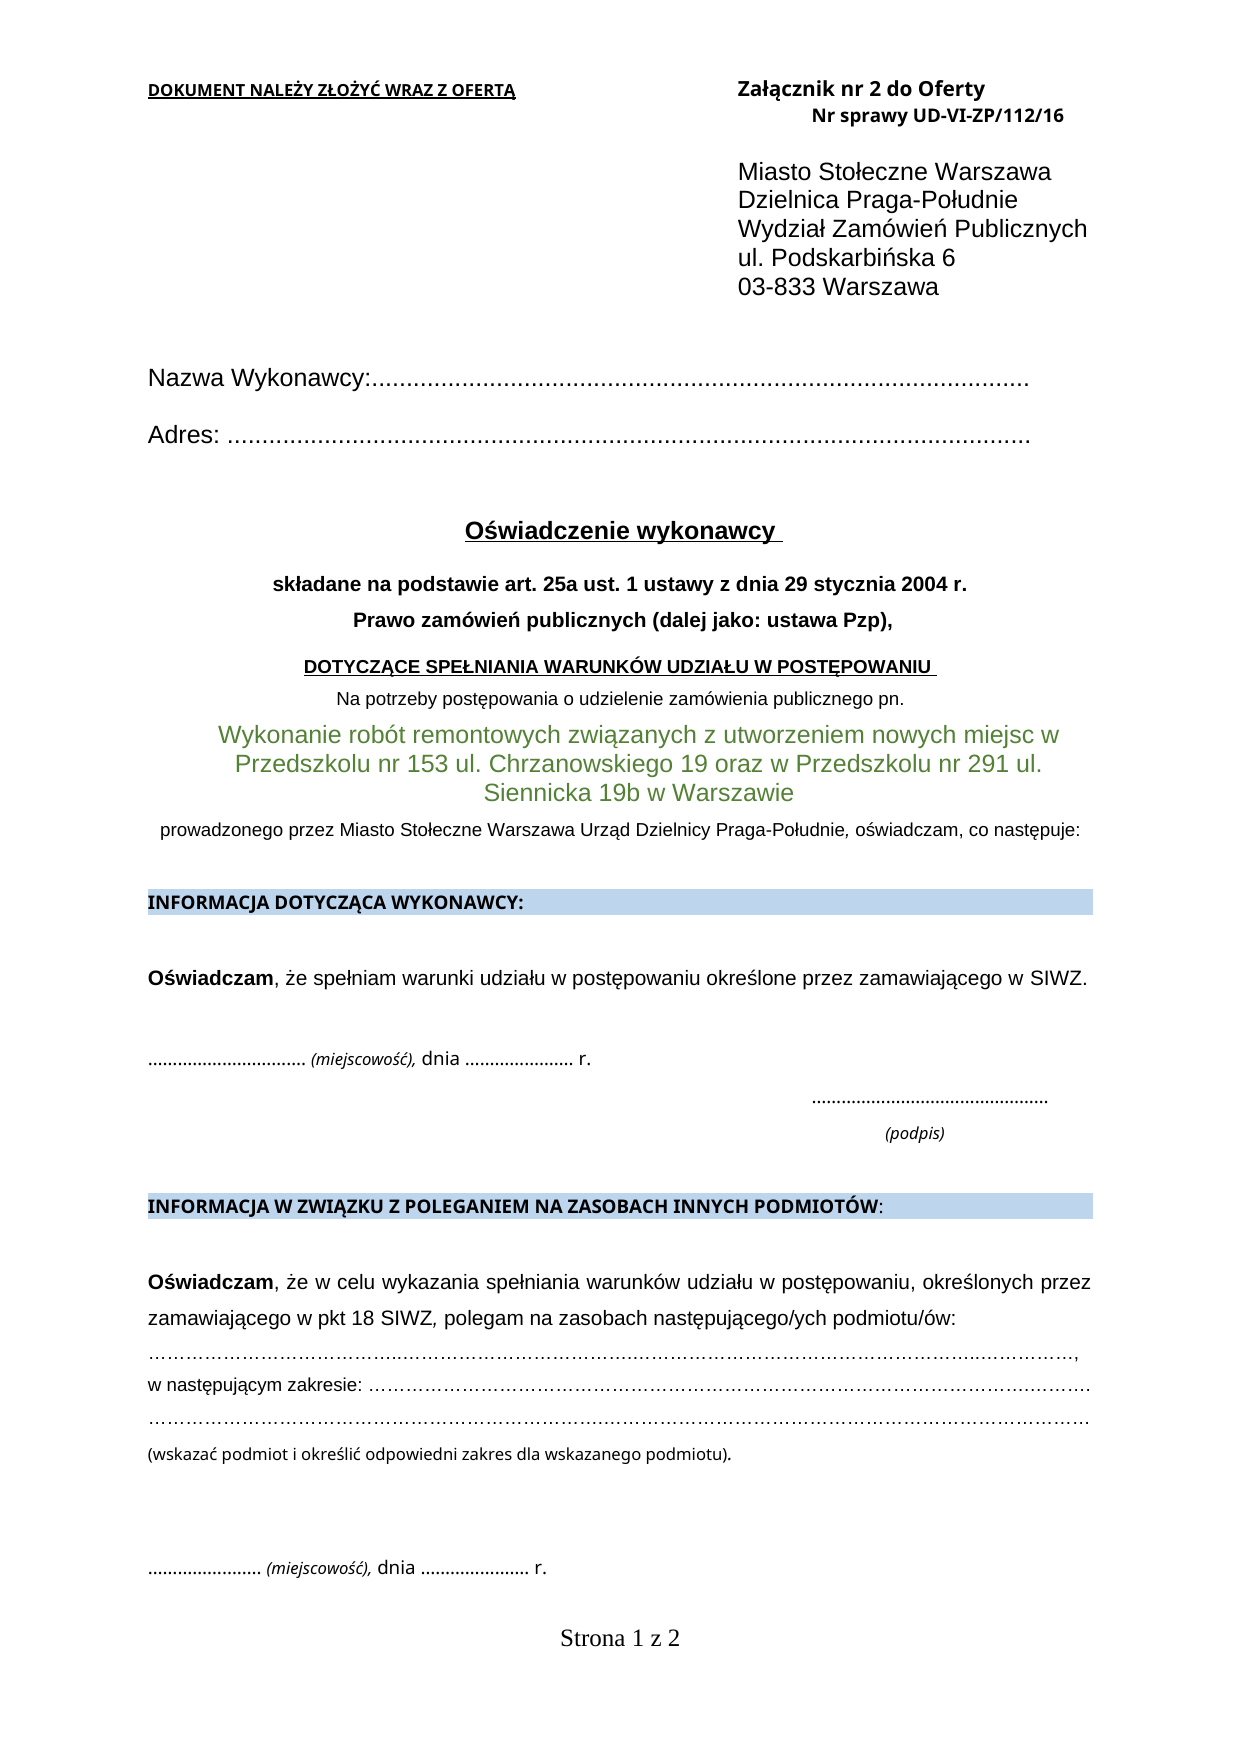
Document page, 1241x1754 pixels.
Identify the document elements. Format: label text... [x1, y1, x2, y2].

text składane na podstawie art. 25a ust. 1 ustawy z dnia 29 stycznia 2004 r. [148, 571, 1093, 595]
text Wydział Zamówień Publicznych [148, 214, 1093, 243]
text …………………….……. (miejscowość), dnia …………………. r. [148, 1045, 1093, 1070]
text ………………………………………… [148, 1083, 1093, 1108]
text 03-833 Warszawa [148, 271, 1093, 300]
text Dzielnica Praga-Południe [148, 185, 1093, 214]
text Wykonanie robót remontowych związanych z utworzeniem nowych miejsc w Przedszkolu nr 153 ul. Chrzanowskiego 19 oraz w Przedszkolu nr 291 ul. Siennicka 19b w Warszawie [185, 720, 1093, 807]
text ……………………………………………………………….…………………………………………………………………… (wskazać podmiot i określić odpowiedni zakres dla wskazanego podmiotu). [148, 1406, 1093, 1466]
text Oświadczam, że spełniam warunki udziału w postępowaniu określone przez zamawiającego w SIWZ. [148, 966, 1093, 990]
text …………………………………..……………………………….………………………………………………..……………, w następującym zakresie: …………………………………………………………………………………………….………. [148, 1342, 1093, 1396]
text ul. Podskarbińska 6 [148, 243, 1093, 271]
text prowadzonego przez Miasto Stołeczne Warszawa Urząd Dzielnicy Praga-Południe, oświadczam, co następuje: [148, 819, 1093, 841]
text Miasto Stołeczne Warszawa [664, 156, 1093, 185]
text DOTYCZĄCE SPEŁNIANIA WARUNKÓW UDZIAŁU W POSTĘPOWANIU Na potrzeby postępowania o udzielenie zamówienia publicznego pn. [148, 656, 1093, 710]
text Oświadczam, że w celu wykazania spełniania warunków udziału w postępowaniu, określonych przez zamawiającego w pkt 18 SIWZ, polegam na zasobach następującego/ych podmiotu/ów: [148, 1270, 1093, 1330]
text INFORMACJA W ZWIĄZKU Z POLEGANIEM NA ZASOBACH INNYCH PODMIOTÓW: [148, 1193, 1093, 1219]
text Adres: .................................................................................................................... [148, 420, 1093, 449]
text INFORMACJA DOTYCZĄCA WYKONAWCY: [148, 889, 1093, 915]
text Prawo zamówień publicznych (dalej jako: ustawa Pzp), [148, 607, 1093, 631]
text (podpis) [811, 1121, 1093, 1144]
text Oświadczenie wykonawcy [148, 516, 1093, 544]
text …………….……. (miejscowość), dnia …………………. r. [148, 1554, 1093, 1580]
text Nazwa Wykonawcy:............................................................................................... [148, 362, 1093, 391]
